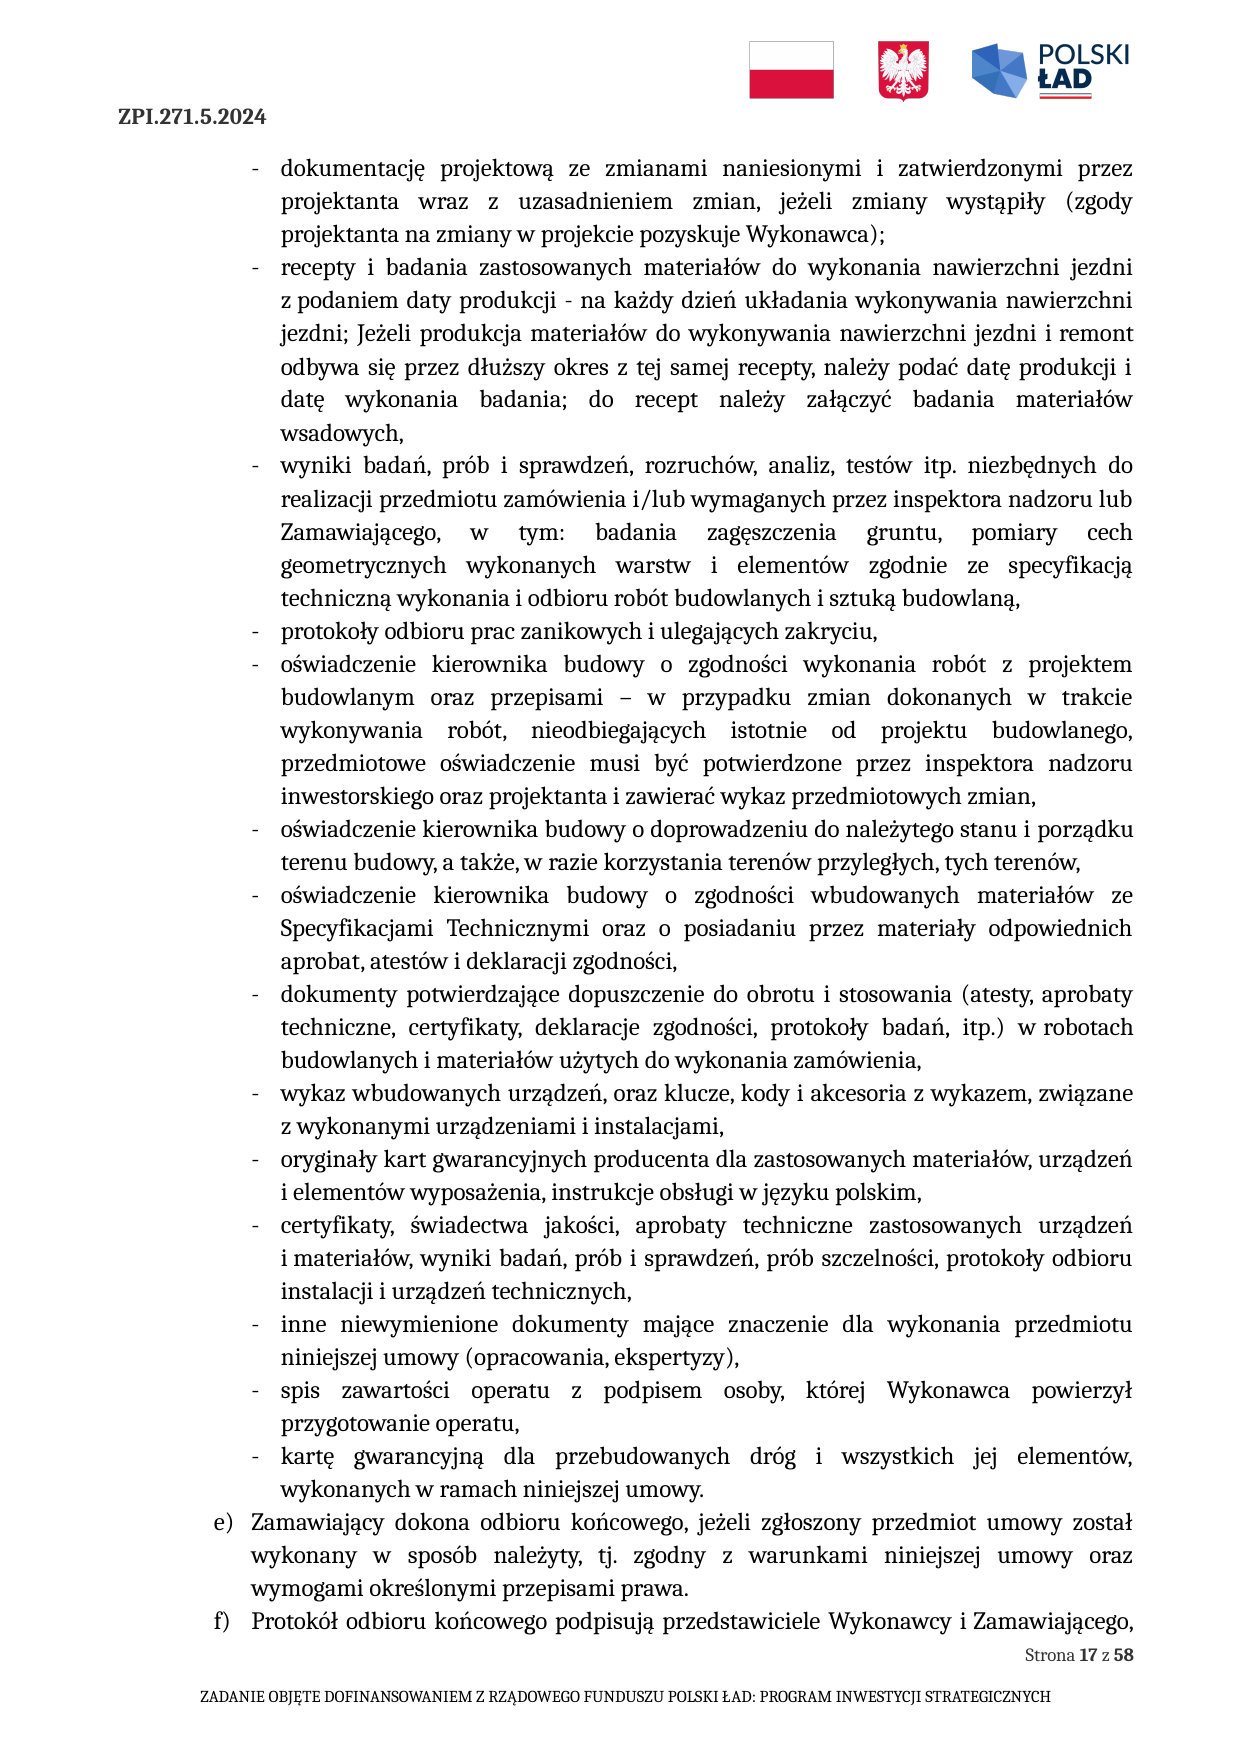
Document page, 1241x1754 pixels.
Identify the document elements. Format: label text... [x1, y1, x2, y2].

text - oryginały kart gwarancyjnych producenta dla zastosowanych materiałów, urządzeń i elementów wyposażenia, instrukcje obsługi w języku polskim, [251, 1145, 1134, 1207]
picture [743, 35, 1134, 105]
list Zamawiający dokona odbioru końcowego, jeżeli zgłoszony przedmiot umowy został wykonany w sposób należyty, tj. zgodny z warunkami niniejszej umowy oraz wymogami określonymi przepisami prawa. [213, 1508, 1134, 1603]
text - dokumentację projektową ze zmianami naniesionymi i zatwierdzonymi przez projektanta wraz z uzasadnieniem zmian, jeżeli zmiany wystąpiły (zgody projektanta na zmiany w projekcie pozyskuje Wykonawca); [251, 154, 1134, 249]
text - oświadczenie kierownika budowy o zgodności wbudowanych materiałów ze Specyfikacjami Technicznymi oraz o posiadaniu przez materiały odpowiednich aprobat, atestów i deklaracji zgodności, [251, 881, 1134, 976]
text - certyfikaty, świadectwa jakości, aprobaty techniczne zastosowanych urządzeń i materiałów, wyniki badań, prób i sprawdzeń, prób szczelności, protokoły odbioru instalacji i urządzeń technicznych, [251, 1211, 1134, 1306]
text - dokumenty potwierdzające dopuszczenie do obrotu i stosowania (atesty, aprobaty techniczne, certyfikaty, deklaracje zgodności, protokoły badań, itp.) w robotach budowlanych i materiałów użytych do wykonania zamówienia, [251, 980, 1134, 1074]
text - oświadczenie kierownika budowy o zgodności wykonania robót z projektem budowlanym oraz przepisami – w przypadku zmian dokonanych w trakcie wykonywania robót, nieodbiegających istotnie od projektu budowlanego, przedmiotowe oświadczenie musi być potwierdzone przez inspektora nadzoru inwestorskiego oraz projektanta i zawierać wykaz przedmiotowych zmian, [251, 649, 1134, 810]
text - protokoły odbioru prac zanikowych i ulegających zakryciu, [251, 617, 1134, 645]
text - kartę gwarancyjną dla przebudowanych dróg i wszystkich jej elementów, wykonanych w ramach niniejszej umowy. [251, 1442, 1134, 1504]
text - wyniki badań, prób i sprawdzeń, rozruchów, analiz, testów itp. niezbędnych do realizacji przedmiotu zamówienia i/lub wymaganych przez inspektora nadzoru lub Zamawiającego, w tym: badania zagęszczenia gruntu, pomiary cech geometrycznych wykonanych warstw i elementów zgodnie ze specyfikacją techniczną wykonania i odbioru robót budowlanych i sztuką budowlaną, [251, 451, 1134, 612]
text - spis zawartości operatu z podpisem osoby, której Wykonawca powierzył przygotowanie operatu, [251, 1376, 1134, 1438]
text - recepty i badania zastosowanych materiałów do wykonania nawierzchni jezdni z podaniem daty produkcji - na każdy dzień układania wykonywania nawierzchni jezdni; Jeżeli produkcja materiałów do wykonywania nawierzchni jezdni i remont odbywa się przez dłuższy okres z tej samej recepty, należy podać datę produkcji i datę wykonania badania; do recept należy załączyć badania materiałów wsadowych, [251, 253, 1134, 447]
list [213, 1607, 1134, 1636]
text - wykaz wbudowanych urządzeń, oraz klucze, kody i akcesoria z wykazem, związane z wykonanymi urządzeniami i instalacjami, [251, 1079, 1134, 1141]
text - inne niewymienione dokumenty mające znaczenie dla wykonania przedmiotu niniejszej umowy (opracowania, ekspertyzy), [251, 1310, 1134, 1372]
text - oświadczenie kierownika budowy o doprowadzeniu do należytego stanu i porządku terenu budowy, a także, w razie korzystania terenów przyległych, tych terenów, [251, 815, 1134, 876]
